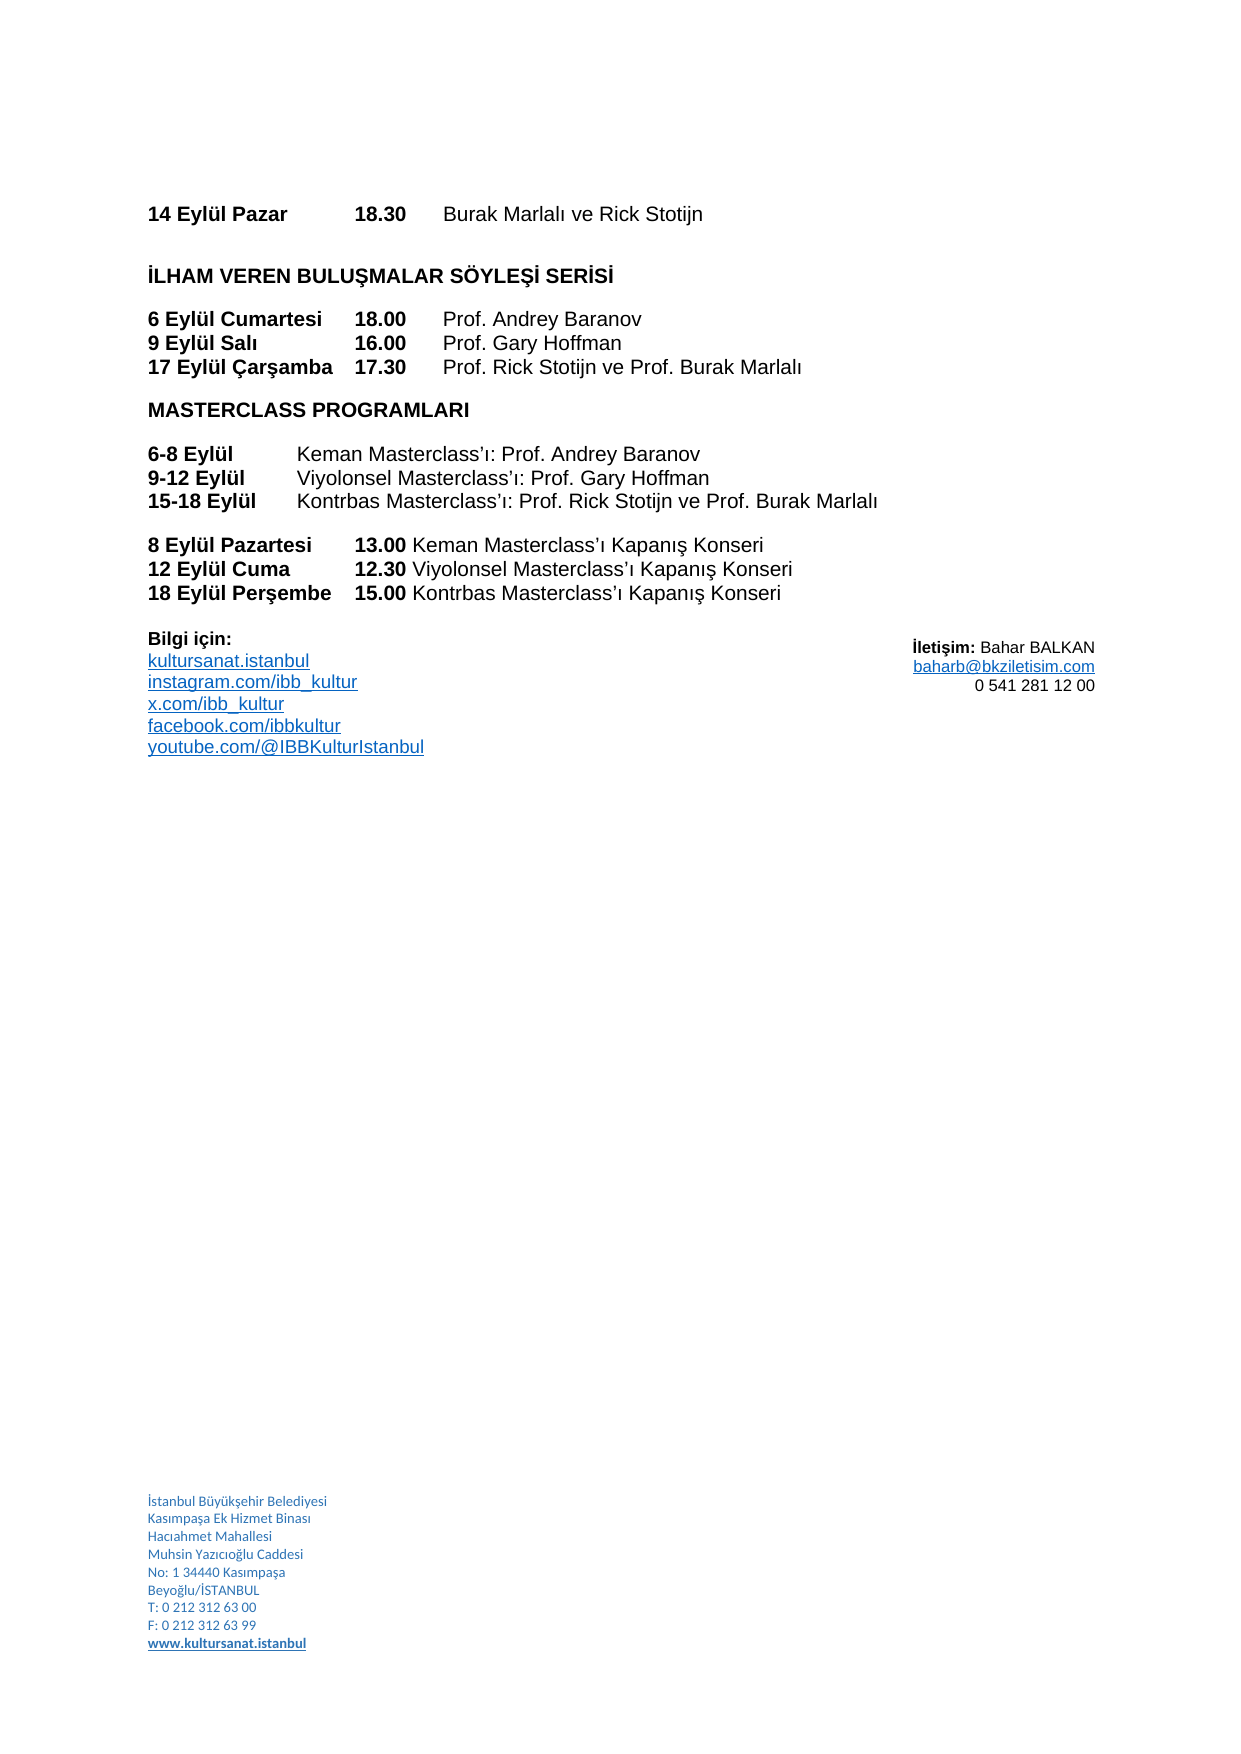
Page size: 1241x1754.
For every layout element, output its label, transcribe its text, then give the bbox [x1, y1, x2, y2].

text youtube.com/@IBBKulturIstanbul [148, 736, 1093, 758]
text MASTERCLASS PROGRAMLARI [148, 398, 1093, 422]
text x.com/ibb_kultur [148, 693, 707, 714]
text Bilgi için: [148, 628, 1093, 650]
text 6-8 Eylül Keman Masterclass’ı: Prof. Andrey Baranov [148, 441, 1093, 465]
text 14 Eylül Pazar 18.30 Burak Marlalı ve Rick Stotijn [148, 202, 1093, 226]
text İLHAM VEREN BULUŞMALAR SÖYLEŞİ SERİSİ [148, 264, 1093, 288]
text 18 Eylül Perşembe 15.00 Kontrbas Masterclass’ı Kapanış Konseri [148, 580, 1093, 604]
text 8 Eylül Pazartesi 13.00 Keman Masterclass’ı Kapanış Konseri [148, 532, 1093, 556]
text 6 Eylül Cumartesi 18.00 Prof. Andrey Baranov [148, 307, 1093, 331]
text facebook.com/ibbkultur [148, 714, 707, 736]
text 9 Eylül Salı 16.00 Prof. Gary Hoffman [148, 331, 1093, 355]
text instagram.com/ibb_kultur [148, 671, 707, 693]
text 15-18 Eylül Kontrbas Masterclass’ı: Prof. Rick Stotijn ve Prof. Burak Marlalı [148, 489, 1093, 513]
text kultursanat.istanbul [148, 650, 707, 671]
text 12 Eylül Cuma 12.30 Viyolonsel Masterclass’ı Kapanış Konseri [148, 556, 1093, 580]
text 17 Eylül Çarşamba 17.30 Prof. Rick Stotijn ve Prof. Burak Marlalı [148, 355, 1093, 379]
text 9-12 Eylül Viyolonsel Masterclass’ı: Prof. Gary Hoffman [148, 465, 1093, 489]
